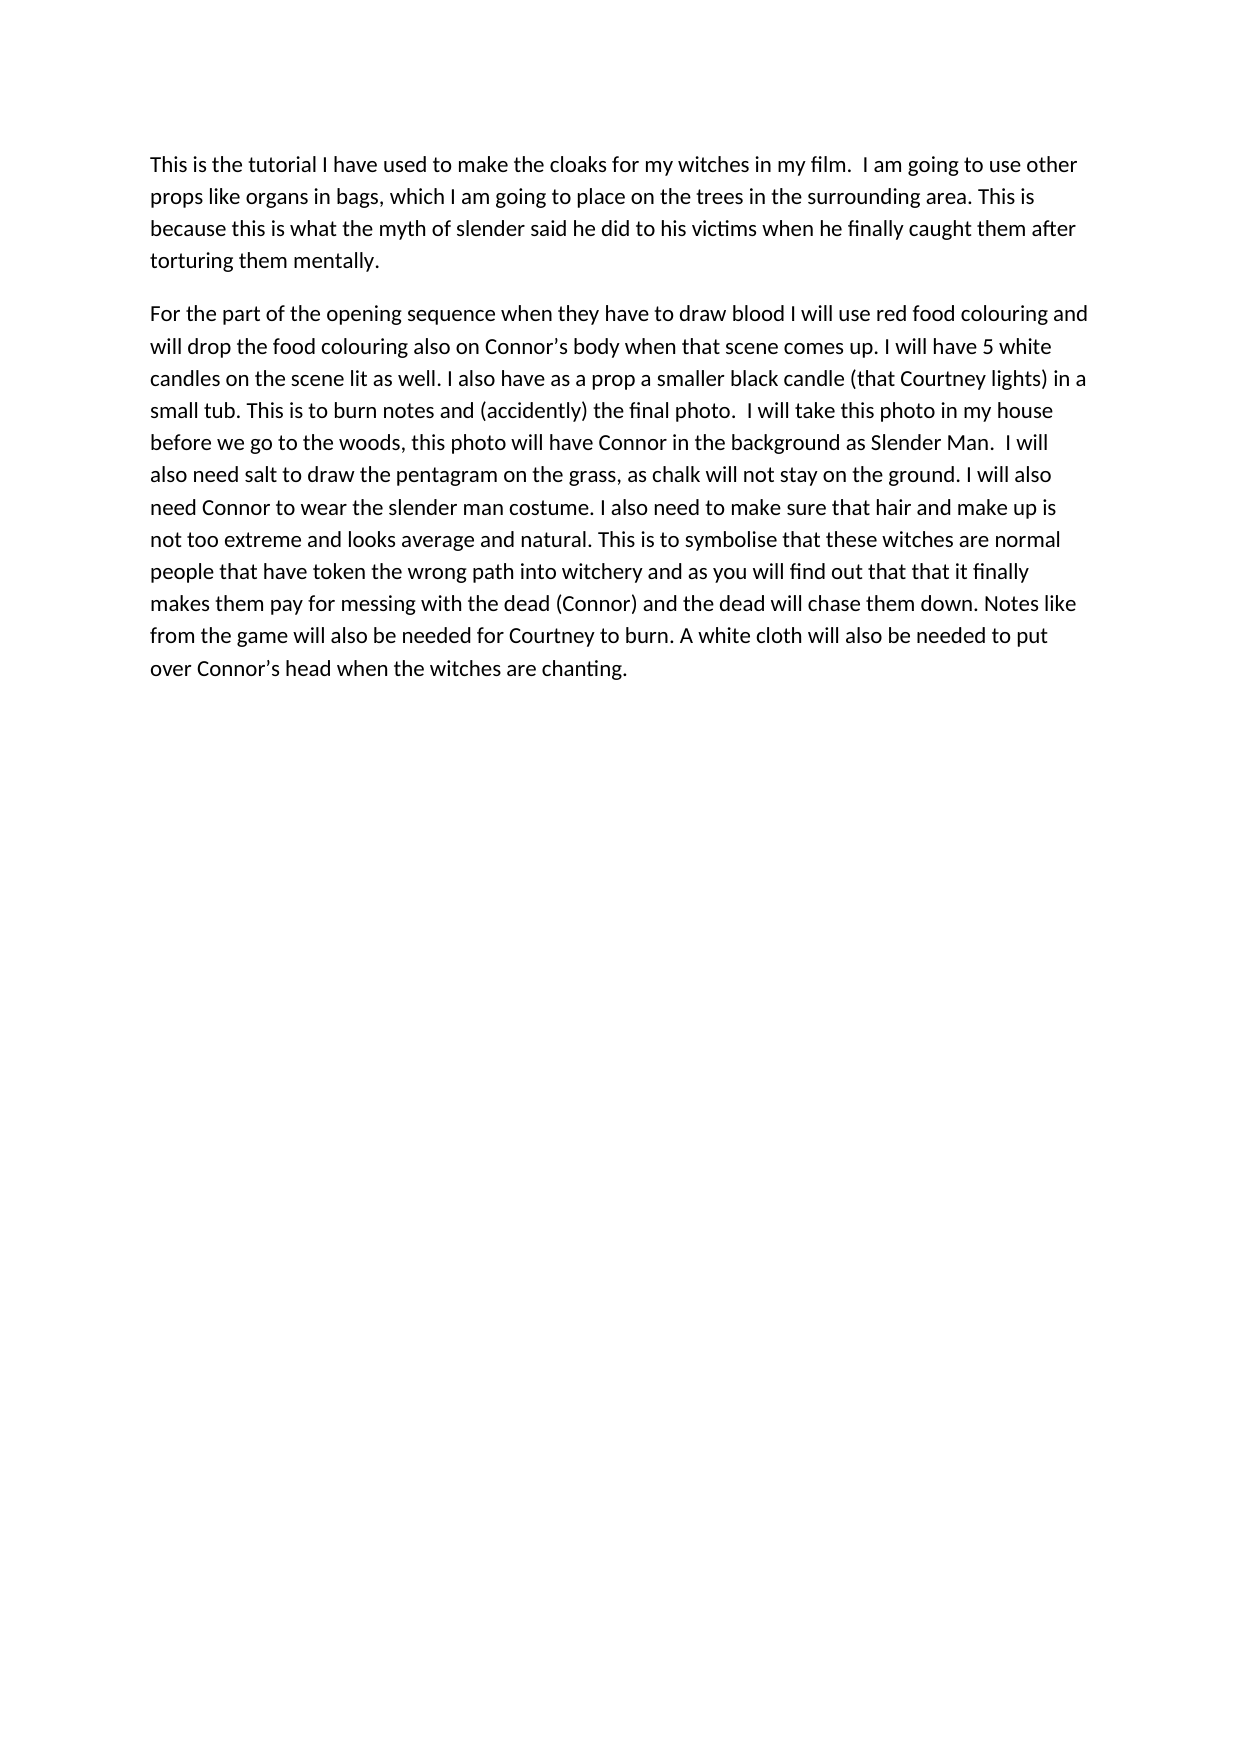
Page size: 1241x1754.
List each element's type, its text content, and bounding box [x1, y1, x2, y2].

text For the part of the opening sequence when they have to draw blood I will use red food colouring and will drop the food colouring also on Connor’s body when that scene comes up. I will have 5 white candles on the scene lit as well. I also have as a prop a smaller black candle (that Courtney lights) in a small tub. This is to burn notes and (accidently) the final photo. I will take this photo in my house before we go to the woods, this photo will have Connor in the background as Slender Man. I will also need salt to draw the pentagram on the grass, as chalk will not stay on the ground. I will also need Connor to wear the slender man costume. I also need to make sure that hair and make up is not too extreme and looks average and natural. This is to symbolise that these witches are normal people that have token the wrong path into witchery and as you will find out that that it finally makes them pay for messing with the dead (Connor) and the dead will chase them down. Notes like from the game will also be needed for Courtney to burn. A white cloth will also be needed to put over Connor’s head when the witches are chanting. [150, 299, 1090, 682]
text This is the tutorial I have used to make the cloaks for my witches in my film. I am going to use other props like organs in bags, which I am going to place on the trees in the surrounding area. This is because this is what the myth of slender said he did to his victims when he finally caught them after torturing them mentally. [150, 150, 1090, 274]
